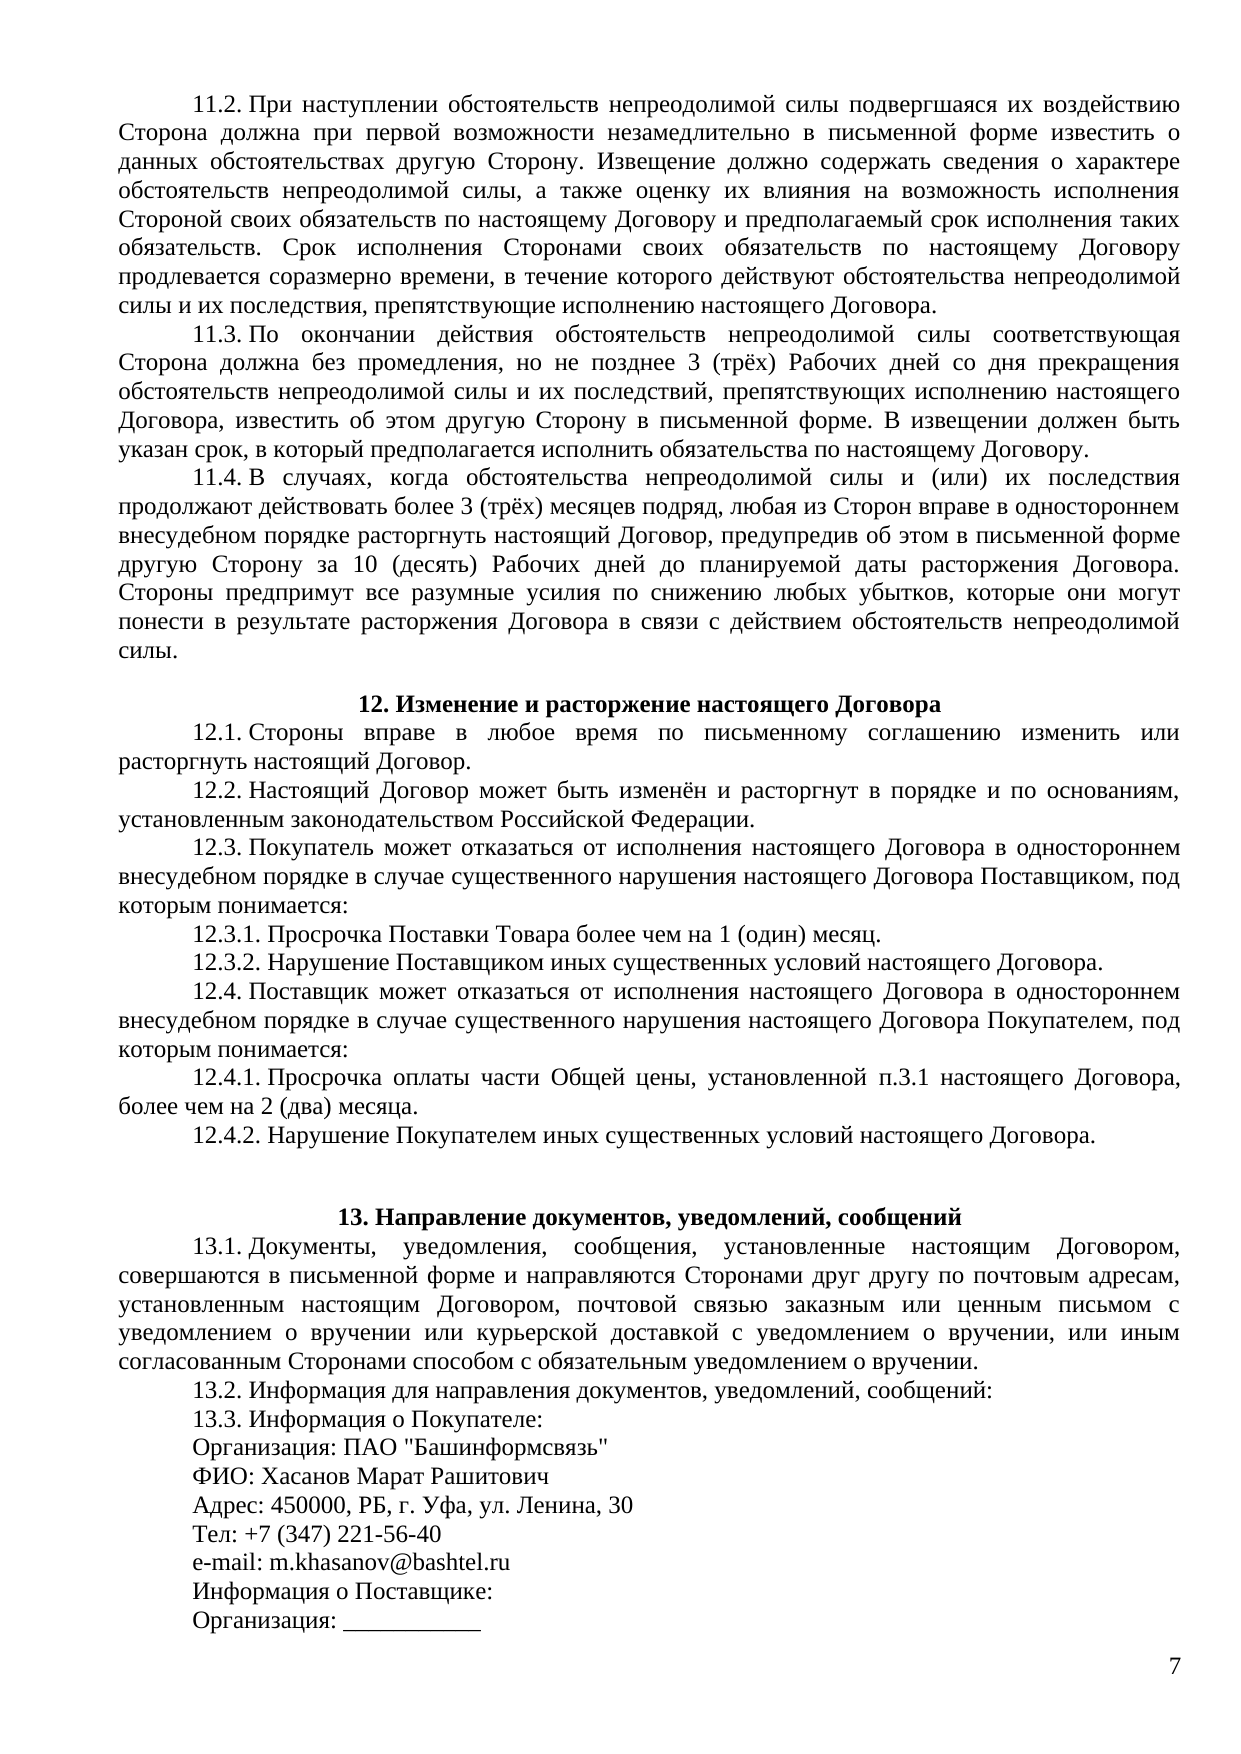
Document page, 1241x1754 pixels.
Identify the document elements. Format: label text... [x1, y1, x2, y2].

text Тел: +7 (347) 221-56-40 [118, 1519, 1181, 1547]
list Просрочка оплаты части Общей цены, установленной п.3.1 настоящего Договора, более чем на 2 (два) месяца. [118, 1062, 1181, 1120]
text e-mail: m.khasanov@bashtel.ru [118, 1547, 1181, 1576]
list Покупатель может отказаться от исполнения настоящего Договора в одностороннем внесудебном порядке в случае существенного нарушения настоящего Договора Поставщиком, под которым понимается: [118, 832, 1181, 919]
list Информация о Покупателе: [118, 1404, 1181, 1432]
list Информация для направления документов, уведомлений, сообщений: [118, 1375, 1181, 1404]
text Организация: ___________ [118, 1605, 1181, 1634]
list Настоящий Договор может быть изменён и расторгнут в порядке и по основаниям, установленным законодательством Российской Федерации. [118, 775, 1181, 832]
list Стороны вправе в любое время по письменному соглашению изменить или расторгнуть настоящий Договор. [118, 717, 1181, 775]
text ФИО: Хасанов Марат Рашитович [118, 1461, 1181, 1490]
text Адрес: 450000, РБ, г. Уфа, ул. Ленина, 30 [118, 1490, 1181, 1519]
list Нарушение Поставщиком иных существенных условий настоящего Договора. [118, 947, 1181, 976]
list Документы, уведомления, сообщения, установленные настоящим Договором, совершаются в письменной форме и направляются Сторонами друг другу по почтовым адресам, установленным настоящим Договором, почтовой связью заказным или ценным письмом с уведомлением о вручении или курьерской доставкой с уведомлением о вручении, или иным согласованным Сторонами способом с обязательным уведомлением о вручении. [118, 1231, 1181, 1375]
list Изменение и расторжение настоящего Договора [118, 689, 1181, 717]
list Направление документов, уведомлений, сообщений [118, 1202, 1181, 1231]
list Нарушение Покупателем иных существенных условий настоящего Договора. [118, 1120, 1181, 1149]
text Организация: ПАО "Башинформсвязь" [118, 1432, 1181, 1461]
list При наступлении обстоятельств непреодолимой силы подвергшаяся их воздействию Сторона должна при первой возможности незамедлительно в письменной форме известить о данных обстоятельствах другую Сторону. Извещение должно содержать сведения о характере обстоятельств непреодолимой силы, а также оценку их влияния на возможность исполнения Стороной своих обязательств по настоящему Договору и предполагаемый срок исполнения таких обязательств. Срок исполнения Сторонами своих обязательств по настоящему Договору продлевается соразмерно времени, в течение которого действуют обстоятельства непреодолимой силы и их последствия, препятствующие исполнению настоящего Договора. [118, 89, 1181, 319]
list В случаях, когда обстоятельства непреодолимой силы и (или) их последствия продолжают действовать более 3 (трёх) месяцев подряд, любая из Сторон вправе в одностороннем внесудебном порядке расторгнуть настоящий Договор, предупредив об этом в письменной форме другую Сторону за 10 (десять) Рабочих дней до планируемой даты расторжения Договора. Стороны предпримут все разумные усилия по снижению любых убытков, которые они могут понести в результате расторжения Договора в связи с действием обстоятельств непреодолимой силы. [118, 462, 1181, 664]
text Информация о Поставщике: [118, 1576, 1181, 1605]
list Просрочка Поставки Товара более чем на 1 (один) месяц. [118, 919, 1181, 947]
list Поставщик может отказаться от исполнения настоящего Договора в одностороннем внесудебном порядке в случае существенного нарушения настоящего Договора Покупателем, под которым понимается: [118, 976, 1181, 1062]
list По окончании действия обстоятельств непреодолимой силы соответствующая Сторона должна без промедления, но не позднее 3 (трёх) Рабочих дней со дня прекращения обстоятельств непреодолимой силы и их последствий, препятствующих исполнению настоящего Договора, известить об этом другую Сторону в письменной форме. В извещении должен быть указан срок, в который предполагается исполнить обязательства по настоящему Договору. [118, 319, 1181, 462]
